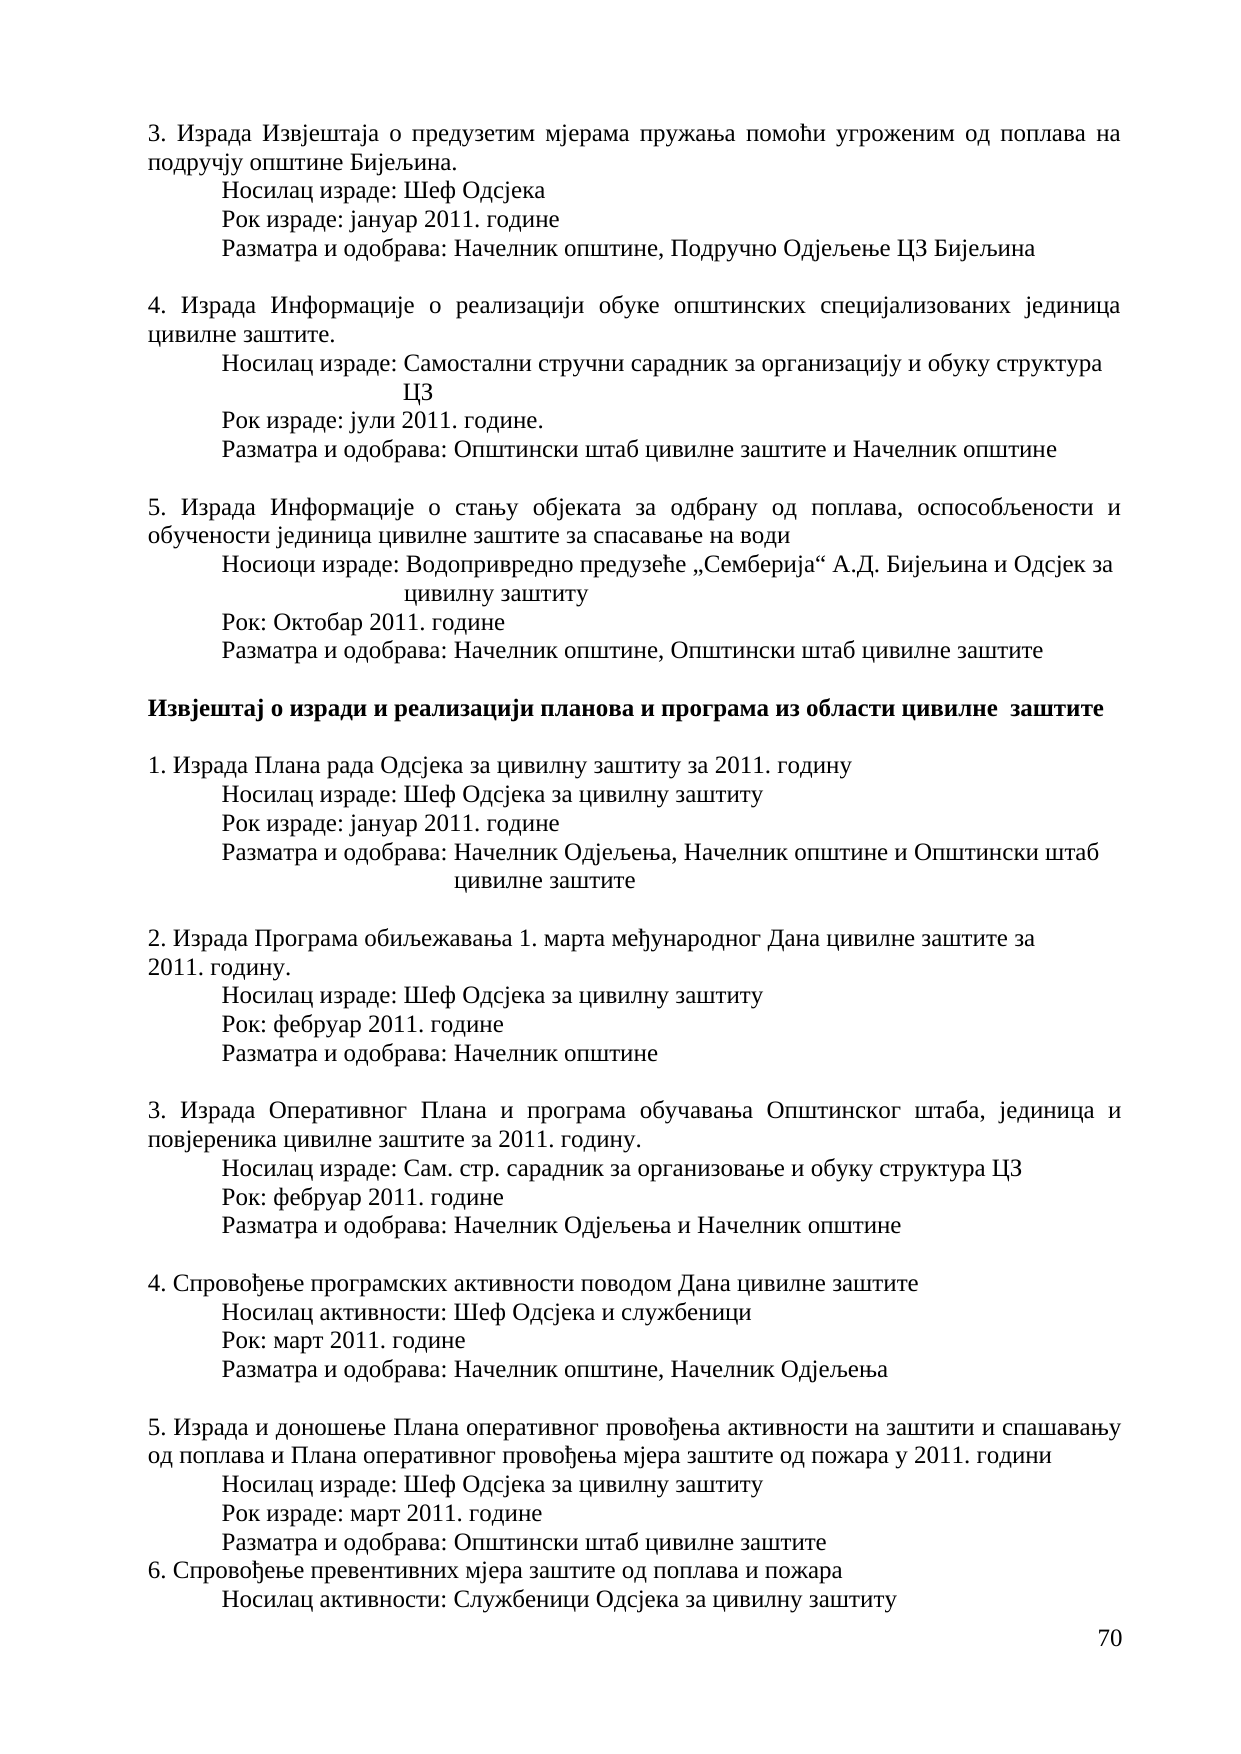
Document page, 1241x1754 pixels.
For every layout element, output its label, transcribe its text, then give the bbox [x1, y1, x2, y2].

text Рок израде: јануар 2011. године [148, 204, 1122, 233]
text Носилац израде: Шеф Одсјека [148, 176, 1122, 204]
text Рок израде: јули 2011. године. [148, 406, 1122, 434]
text Разматра и одобрава: Начелник општине [148, 1038, 1122, 1067]
text Разматра и одобрава: Начелник општине, Начелник Одјељења [148, 1354, 1122, 1383]
text Разматра и одобрава: Општински штаб цивилне заштите [148, 1527, 1122, 1556]
text Рок: фебруар 2011. године [148, 1182, 1122, 1211]
text цивилну заштиту [148, 578, 1122, 607]
text Носилац израде: Шеф Одсјека за цивилну заштиту [148, 981, 1122, 1009]
text Носиоци израде: Водопривредно предузеће „Семберија“ А.Д. Бијељина и Одсјек за [148, 549, 1122, 578]
text Носилац израде: Шеф Одсјека за цивилну заштиту [148, 779, 1122, 808]
text 3. Израда Извјештаја о предузетим мјерама пружања помоћи угроженим од поплава на подручју општине Бијељина. [148, 118, 1122, 176]
text 5. Израда Информације о стању објеката за одбрану од поплава, оспособљености и обучености јединица цивилне заштите за спасавање на води [148, 492, 1122, 549]
text Разматра и одобрава: Начелник Одјељења и Начелник општине [148, 1211, 1122, 1239]
text Рок: март 2011. године [148, 1326, 1122, 1354]
text Разматра и одобрава: Начелник општине, Подручно Одјељење ЦЗ Бијељина [148, 233, 1122, 262]
text Носилац израде: Сам. стр. сарадник за организовање и обуку структура ЦЗ [148, 1153, 1122, 1182]
text Носилац израде: Самостални стручни сарадник за организацију и обуку структура [148, 348, 1122, 377]
text 5. Израда и доношење Плана оперативног провођења активности на заштити и спашавању од поплава и Плана оперативног провођења мјера заштите од пожара у 2011. години [148, 1412, 1122, 1469]
text Разматра и одобрава: Општински штаб цивилне заштите и Начелник општине [148, 434, 1122, 463]
text Носилац активности: Шеф Одсјека и службеници [148, 1297, 1122, 1326]
text цивилне заштите [148, 866, 1122, 894]
text Рок: Октобар 2011. године [148, 607, 1122, 636]
text 4. Израда Информације о реализацији обуке општинских специјализованих јединица цивилне заштите. [148, 291, 1122, 348]
text 6. Спровођење превентивних мјера заштите од поплава и пожара [148, 1556, 1122, 1584]
text 3. Израда Оперативног Плана и програма обучавања Општинског штаба, јединица и повјереника цивилне заштите за 2011. годину. [148, 1096, 1122, 1153]
text Разматра и одобрава: Начелник општине, Општински штаб цивилне заштите [148, 636, 1122, 664]
text 4. Спровођење програмских активности поводом Дана цивилне заштите [148, 1268, 1122, 1297]
text 2. Израда Програма обиљежавања 1. марта међународног Дана цивилне заштите за [148, 923, 1122, 952]
text Извјештај о изради и реализацији планова и програма из области цивилне заштите [148, 693, 1122, 722]
text 1. Израда Плана рада Одсјека за цивилну заштиту за 2011. годину [148, 751, 1122, 779]
text Носилац активности: Службеници Одсјека за цивилну заштиту [148, 1584, 1122, 1613]
text Рок: фебруар 2011. године [148, 1009, 1122, 1038]
text ЦЗ [148, 377, 1122, 406]
text 2011. годину. [148, 952, 1122, 981]
text Рок израде: март 2011. године [148, 1498, 1122, 1527]
text Рок израде: јануар 2011. године [148, 808, 1122, 837]
text Носилац израде: Шеф Одсјека за цивилну заштиту [148, 1469, 1122, 1498]
text Разматра и одобрава: Начелник Одјељења, Начелник општине и Општински штаб [148, 837, 1122, 866]
